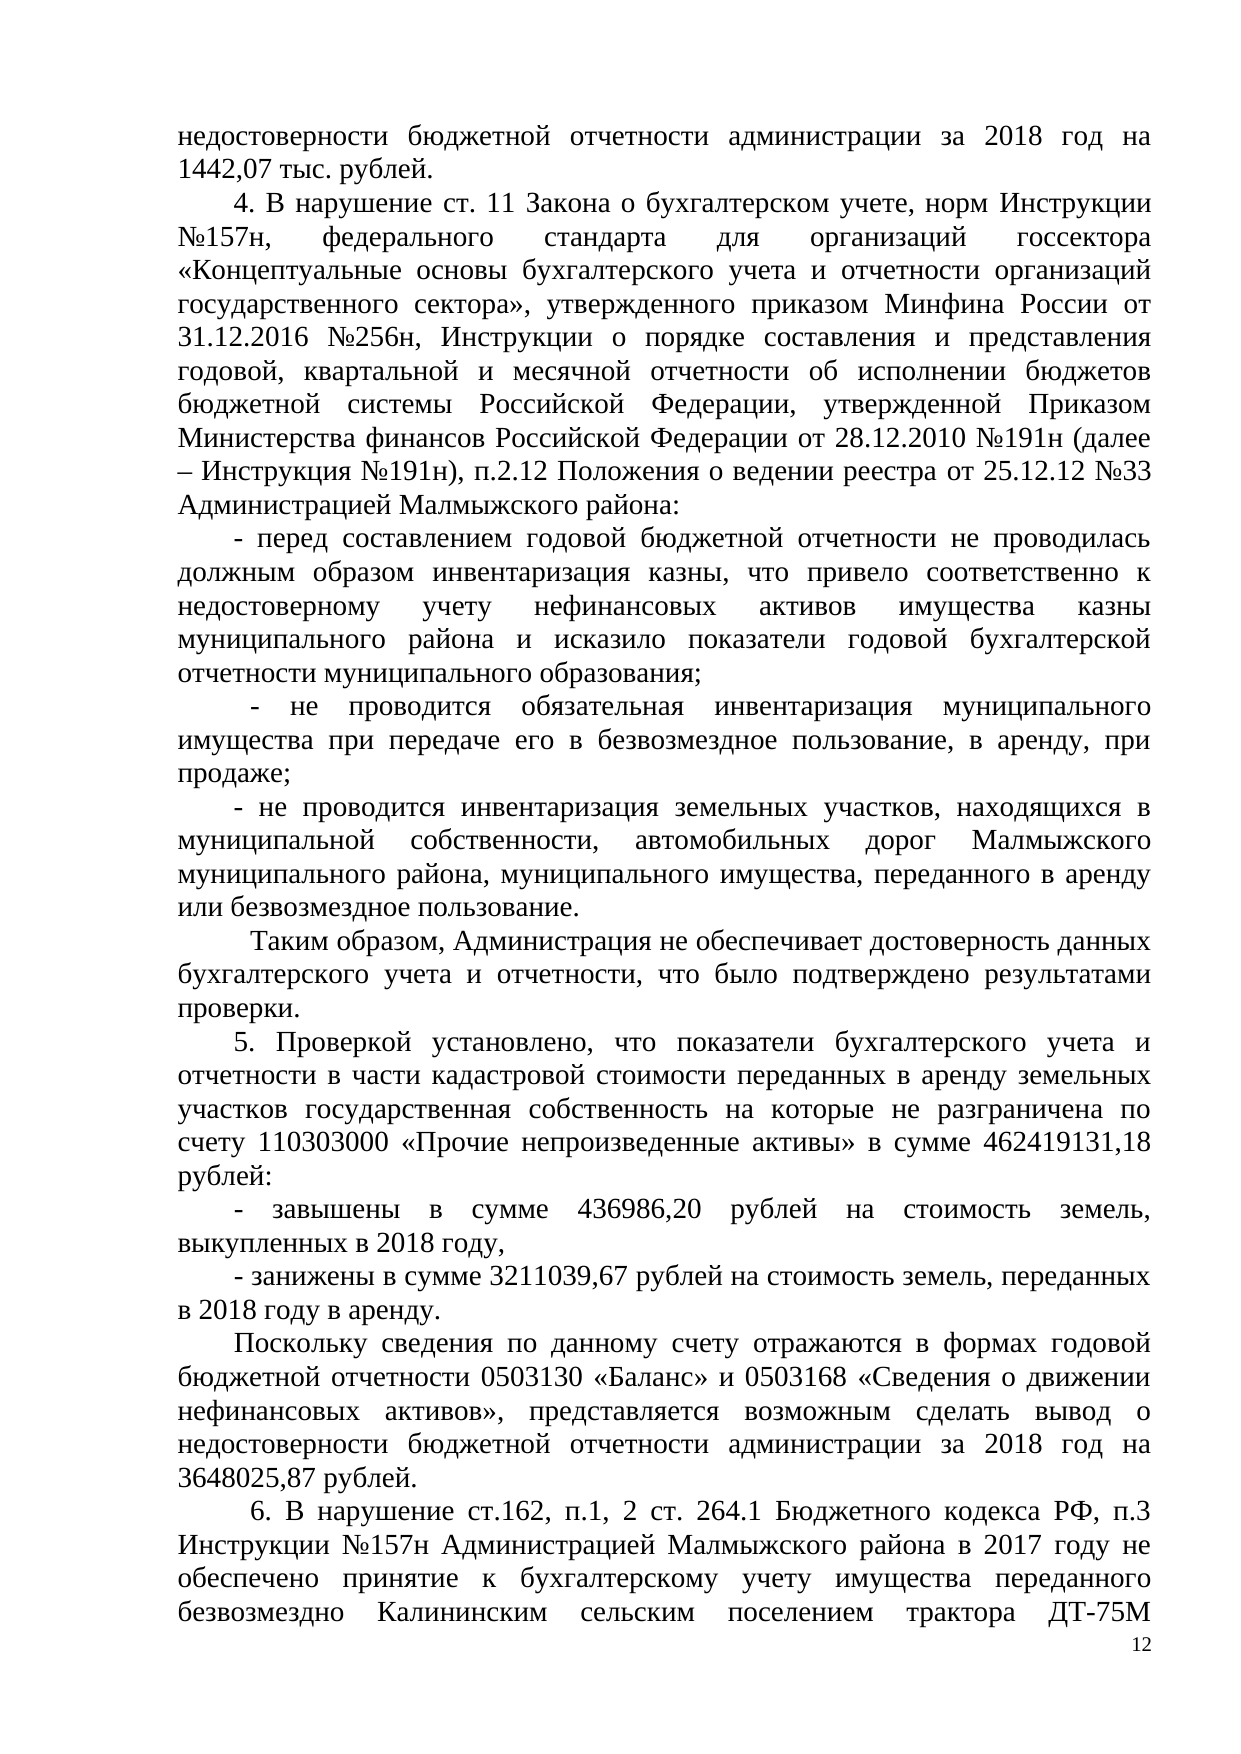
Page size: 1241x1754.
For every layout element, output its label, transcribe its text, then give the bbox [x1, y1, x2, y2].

text - не проводится обязательная инвентаризация муниципального имущества при передаче его в безвозмездное пользование, в аренду, при продаже; [177, 688, 1152, 789]
text Поскольку сведения по данному счету отражаются в формах годовой бюджетной отчетности 0503130 «Баланс» и 0503168 «Сведения о движении нефинансовых активов», представляется возможным сделать вывод о недостоверности бюджетной отчетности администрации за 2018 год на 3648025,87 рублей. [177, 1326, 1152, 1493]
text - перед составлением годовой бюджетной отчетности не проводилась должным образом инвентаризация казны, что привело соответственно к недостоверному учету нефинансовых активов имущества казны муниципального района и исказило показатели годовой бухгалтерской отчетности муниципального образования; [177, 521, 1152, 688]
text 4. В нарушение ст. 11 Закона о бухгалтерском учете, норм Инструкции №157н, федерального стандарта для организаций госсектора «Концептуальные основы бухгалтерского учета и отчетности организаций государственного сектора», утвержденного приказом Минфина России от 31.12.2016 №256н, Инструкции о порядке составления и представления годовой, квартальной и месячной отчетности об исполнении бюджетов бюджетной системы Российской Федерации, утвержденной Приказом Министерства финансов Российской Федерации от 28.12.2010 №191н (далее – Инструкция №191н), п.2.12 Положения о ведении реестра от 25.12.12 №33 Администрацией Малмыжского района: [177, 185, 1152, 521]
text - занижены в сумме 3211039,67 рублей на стоимость земель, переданных в 2018 году в аренду. [177, 1258, 1152, 1326]
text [177, 1493, 1152, 1627]
text - не проводится инвентаризация земельных участков, находящихся в муниципальной собственности, автомобильных дорог Малмыжского муниципального района, муниципального имущества, переданного в аренду или безвозмездное пользование. [177, 789, 1152, 923]
text Таким образом, Администрация не обеспечивает достоверность данных бухгалтерского учета и отчетности, что было подтверждено результатами проверки. [177, 923, 1152, 1024]
text - завышены в сумме 436986,20 рублей на стоимость земель, выкупленных в 2018 году, [177, 1191, 1152, 1258]
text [177, 118, 1152, 185]
text 5. Проверкой установлено, что показатели бухгалтерского учета и отчетности в части кадастровой стоимости переданных в аренду земельных участков государственная собственность на которые не разграничена по счету 110303000 «Прочие непроизведенные активы» в сумме 462419131,18 рублей: [177, 1024, 1152, 1191]
